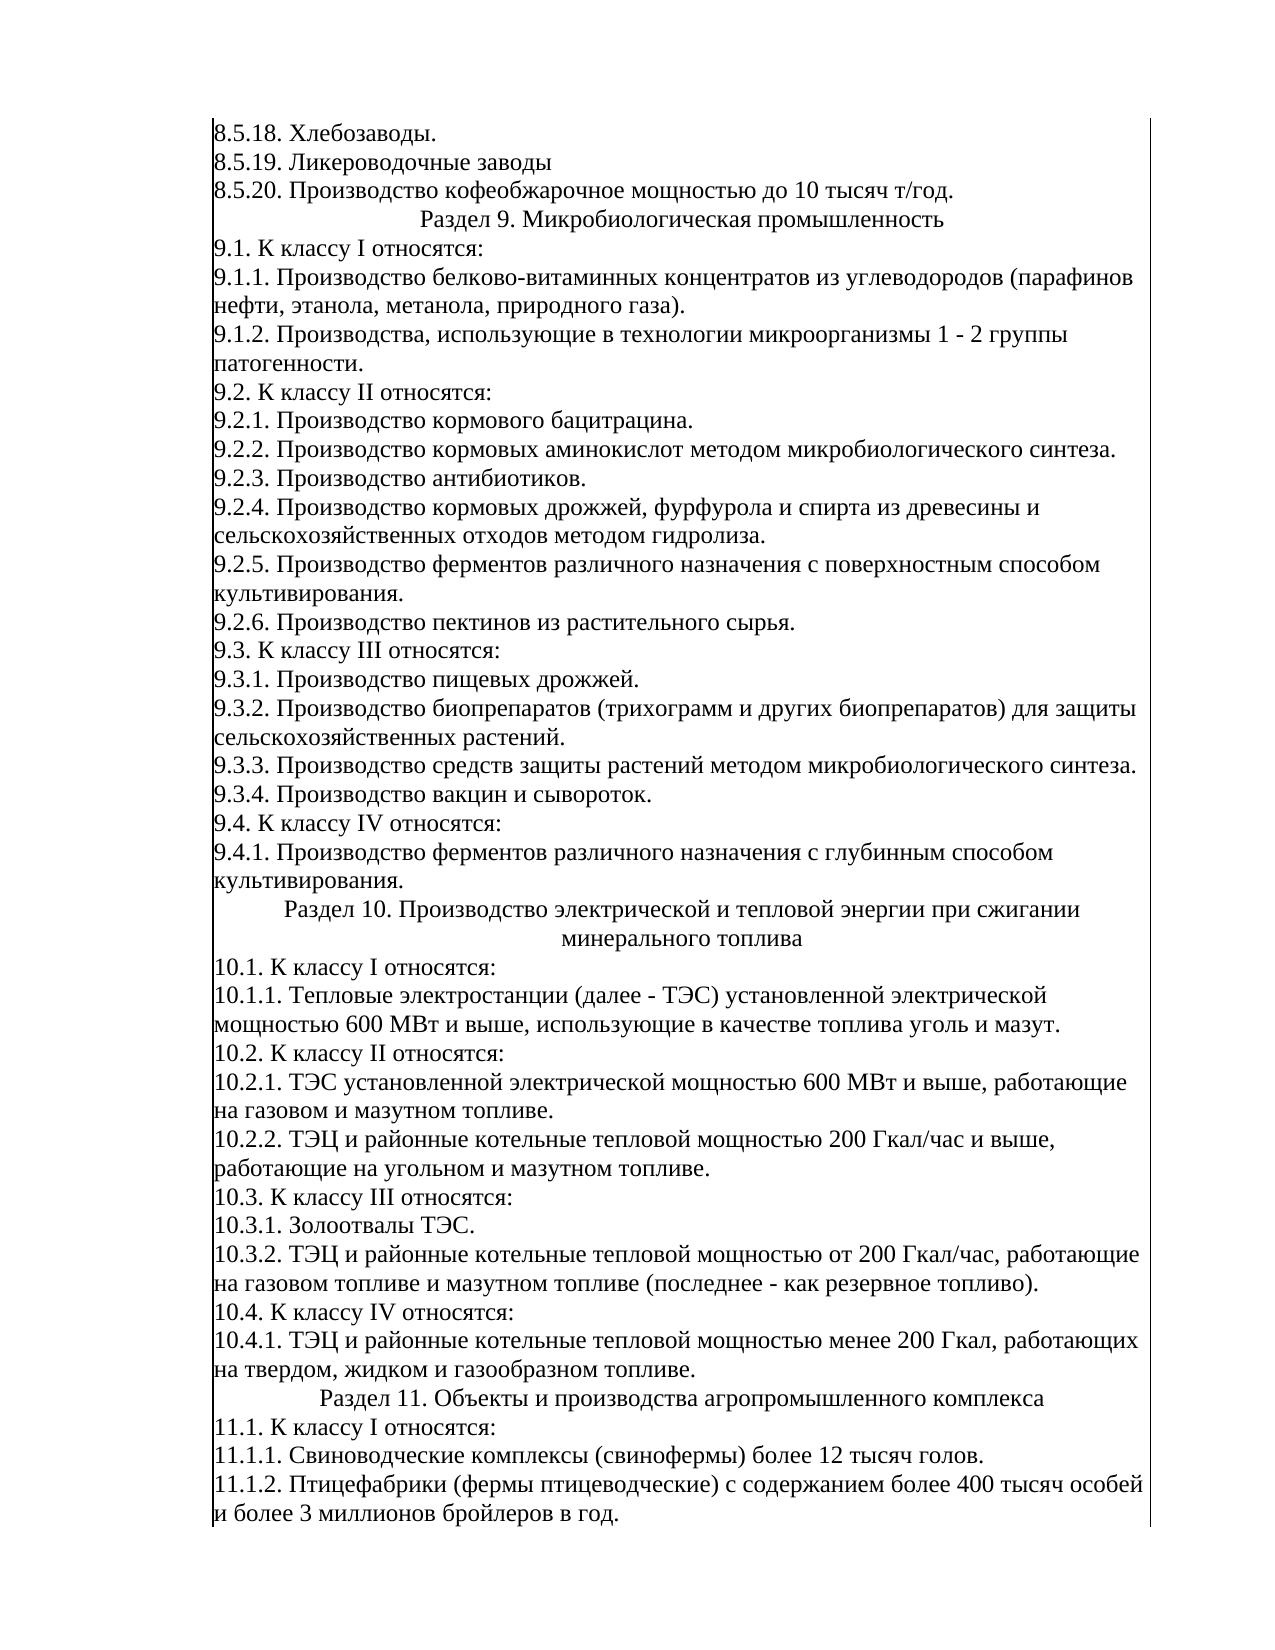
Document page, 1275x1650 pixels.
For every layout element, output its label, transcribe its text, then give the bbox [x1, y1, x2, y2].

table_cell 10.4. К классу IV относятся: 10.4.1. ТЭЦ и районные котельные тепловой мощностью менее 200 Гкал, работающих на твердом, жидком и газообразном топливе. [214, 1297, 1150, 1383]
table_cell 10.1. К классу I относятся: 10.1.1. Тепловые электростанции (далее - ТЭС) установленной электрической мощностью 600 МВт и выше, использующие в качестве топлива уголь и мазут. [214, 952, 1150, 1038]
table_cell 9.2. К классу II относятся: 9.2.1. Производство кормового бацитрацина. 9.2.2. Производство кормовых аминокислот методом микробиологического синтеза. 9.2.3. Производство антибиотиков. 9.2.4. Производство кормовых дрожжей, фурфурола и спирта из древесины и сельскохозяйственных отходов методом гидролиза. 9.2.5. Производство ферментов различного назначения с поверхностным способом культивирования. 9.2.6. Производство пектинов из растительного сырья. [214, 377, 1150, 636]
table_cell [214, 118, 1150, 204]
table_cell 9.4. К классу IV относятся: 9.4.1. Производство ферментов различного назначения с глубинным способом культивирования. [214, 808, 1150, 894]
table_cell Раздел 10. Производство электрической и тепловой энергии при сжигании минерального топлива [214, 894, 1150, 952]
table_cell Раздел 11. Объекты и производства агропромышленного комплекса [214, 1383, 1150, 1412]
table_cell 10.2. К классу II относятся: 10.2.1. ТЭС установленной электрической мощностью 600 МВт и выше, работающие на газовом и мазутном топливе. 10.2.2. ТЭЦ и районные котельные тепловой мощностью 200 Гкал/час и выше, работающие на угольном и мазутном топливе. [214, 1038, 1150, 1182]
table_cell Раздел 9. Микробиологическая промышленность [214, 204, 1150, 233]
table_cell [214, 1412, 1150, 1527]
table_cell 9.1. К классу I относятся: 9.1.1. Производство белково-витаминных концентратов из углеводородов (парафинов нефти, этанола, метанола, природного газа). 9.1.2. Производства, использующие в технологии микроорганизмы 1 - 2 группы патогенности. [214, 233, 1150, 377]
table_cell 10.3. К классу III относятся: 10.3.1. Золоотвалы ТЭС. 10.3.2. ТЭЦ и районные котельные тепловой мощностью от 200 Гкал/час, работающие на газовом топливе и мазутном топливе (последнее - как резервное топливо). [214, 1182, 1150, 1297]
table_cell 9.3. К классу III относятся: 9.3.1. Производство пищевых дрожжей. 9.3.2. Производство биопрепаратов (трихограмм и других биопрепаратов) для защиты сельскохозяйственных растений. 9.3.3. Производство средств защиты растений методом микробиологического синтеза. 9.3.4. Производство вакцин и сывороток. [214, 636, 1150, 808]
